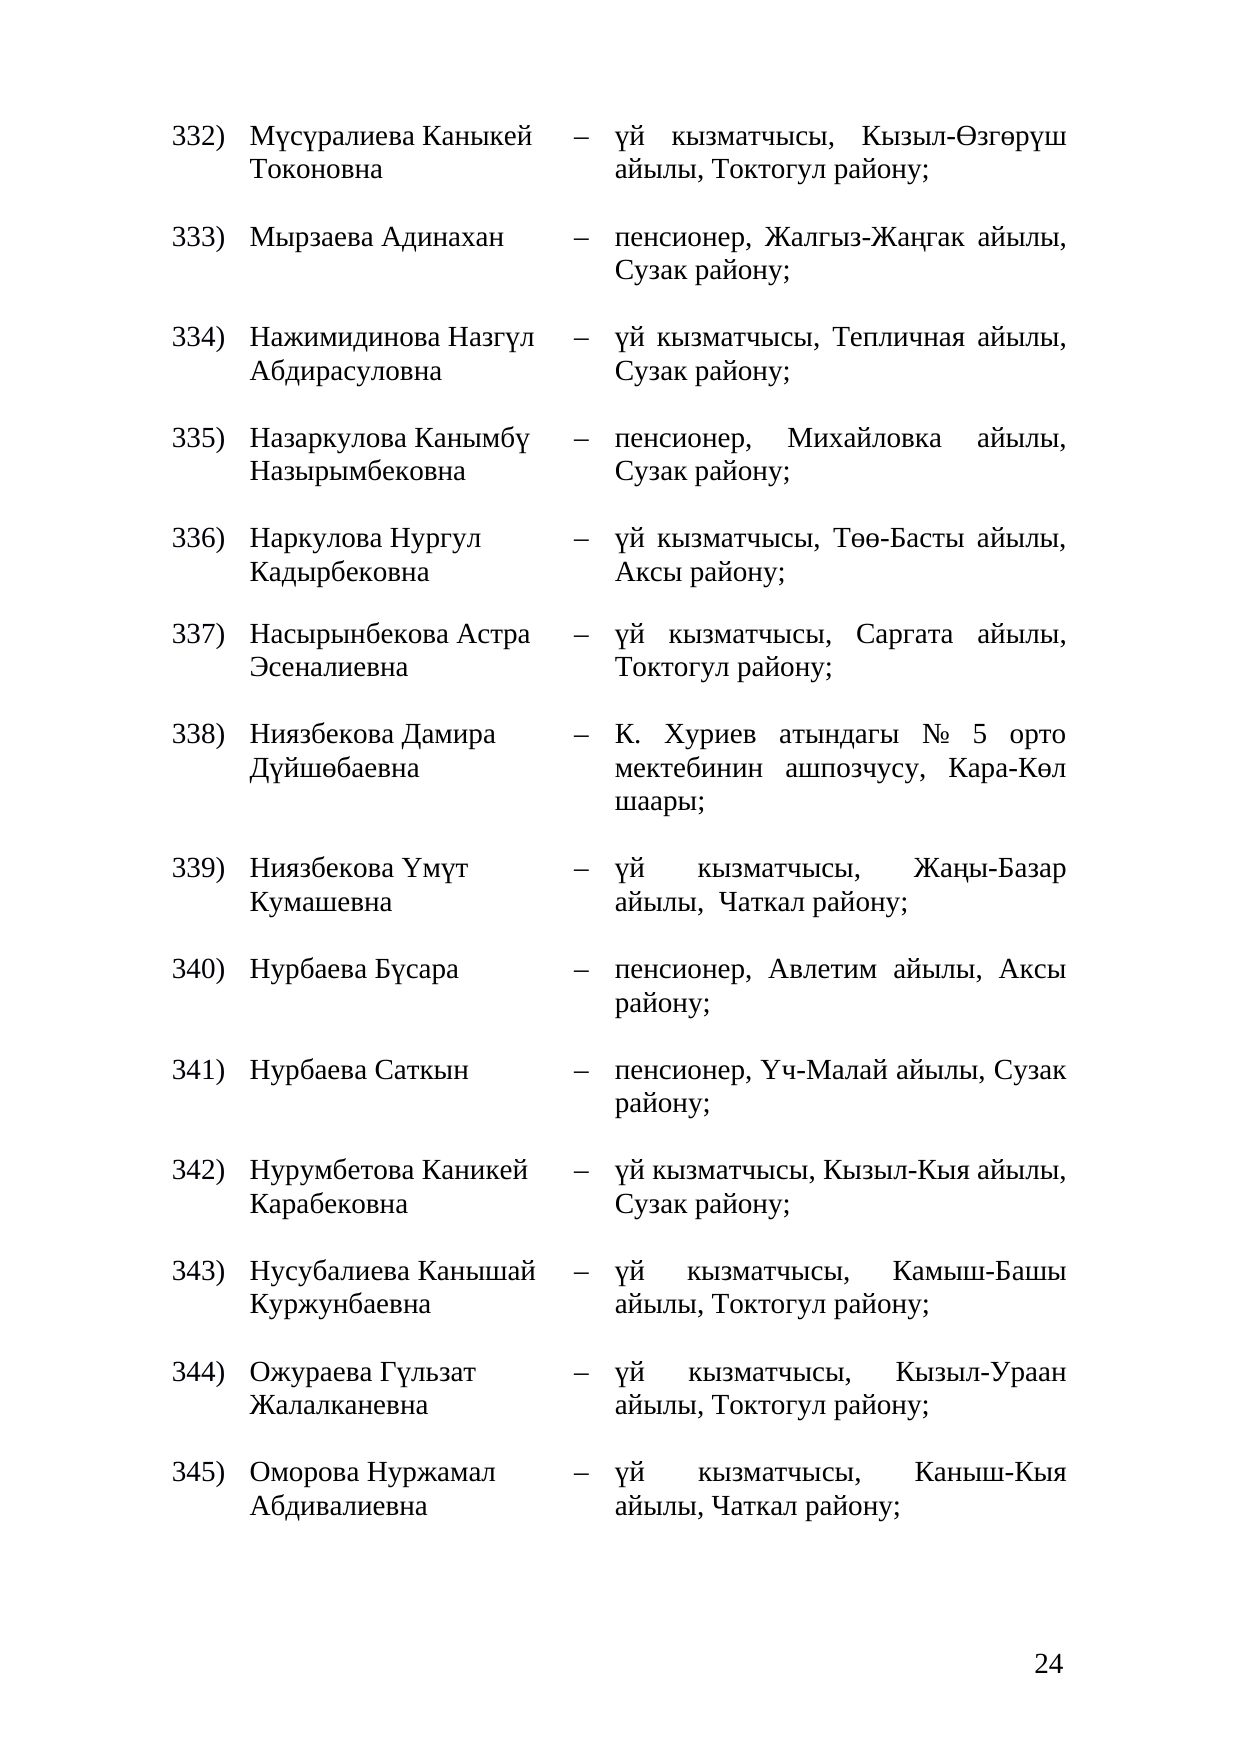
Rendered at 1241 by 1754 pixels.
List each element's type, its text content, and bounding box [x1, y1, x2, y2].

table_cell [163, 118, 240, 219]
table_cell Насырынбекова Астра Эсеналиевна [240, 616, 565, 716]
table_cell – [565, 1454, 605, 1555]
table_cell Ниязбекова Дамира Дүйшөбаевна [240, 716, 565, 851]
table_cell пенсионер, Авлетим айылы, Аксы району; [605, 951, 1078, 1052]
table_cell [163, 1354, 240, 1454]
table_cell – [565, 420, 605, 521]
table_cell [163, 1454, 240, 1555]
table_cell пенсионер, Жалгыз-Жаңгак айылы, Сузак району; [605, 219, 1078, 319]
table_cell үй кызматчысы, Жаңы-Базар айылы, Чаткал району; [605, 851, 1078, 951]
table_cell үй кызматчысы, Каныш-Кыя айылы, Чаткал району; [605, 1454, 1078, 1555]
table_cell – [565, 1153, 605, 1253]
table_cell [163, 951, 240, 1052]
table_cell [163, 319, 240, 420]
table_cell [163, 420, 240, 521]
table_cell Мүсүралиева Каныкей Токоновна [240, 118, 565, 219]
table_cell үй кызматчысы, Кызыл-Ураан айылы, Токтогул району; [605, 1354, 1078, 1454]
table_cell [163, 1153, 240, 1253]
table_cell – [565, 616, 605, 716]
table_cell пенсионер, Михайловка айылы, Сузак району; [605, 420, 1078, 521]
table_cell Ниязбекова Үмүт Кумашевна [240, 851, 565, 951]
table_cell – [565, 716, 605, 851]
table_cell К. Хуриев атындагы № 5 орто мектебинин ашпозчусу, Кара-Көл шаары; [605, 716, 1078, 851]
table_cell [163, 1052, 240, 1152]
table_cell үй кызматчысы, Тепличная айылы, Сузак району; [605, 319, 1078, 420]
table_cell [163, 219, 240, 319]
table_cell – [565, 118, 605, 219]
table_cell үй кызматчысы, Төө-Басты айылы, Аксы району; [605, 521, 1078, 616]
table_cell [163, 1253, 240, 1354]
table_cell – [565, 319, 605, 420]
table_cell Наркулова Нургул Кадырбековна [240, 521, 565, 616]
table_cell [163, 716, 240, 851]
table_cell Нажимидинова Назгүл Абдирасуловна [240, 319, 565, 420]
table_cell Нурумбетова Каникей Карабековна [240, 1153, 565, 1253]
table_cell үй кызматчысы, Кызыл-Өзгөрүш айылы, Токтогул району; [605, 118, 1078, 219]
table_cell Ожураева Гүльзат Жалалканевна [240, 1354, 565, 1454]
table_cell – [565, 851, 605, 951]
table_cell – [565, 1354, 605, 1454]
table_cell Нурбаева Саткын [240, 1052, 565, 1152]
table_cell Оморова Нуржамал Абдивалиевна [240, 1454, 565, 1555]
table_cell [163, 521, 240, 616]
table_cell үй кызматчысы, Саргата айылы, Токтогул району; [605, 616, 1078, 716]
table_cell Нурбаева Бүсара [240, 951, 565, 1052]
table_cell [163, 616, 240, 716]
table_cell – [565, 521, 605, 616]
table_cell – [565, 951, 605, 1052]
table_cell Мырзаева Адинахан [240, 219, 565, 319]
table_cell [163, 851, 240, 951]
table_cell – [565, 1253, 605, 1354]
table_cell Нусубалиева Канышай Куржунбаевна [240, 1253, 565, 1354]
table_cell пенсионер, Үч-Малай айылы, Сузак району; [605, 1052, 1078, 1152]
table_cell – [565, 1052, 605, 1152]
table_cell үй кызматчысы, Камыш-Башы айылы, Токтогул району; [605, 1253, 1078, 1354]
table_cell Назаркулова Канымбү Назырымбековна [240, 420, 565, 521]
table_cell – [565, 219, 605, 319]
table_cell үй кызматчысы, Кызыл-Кыя айылы, Сузак району; [605, 1153, 1078, 1253]
